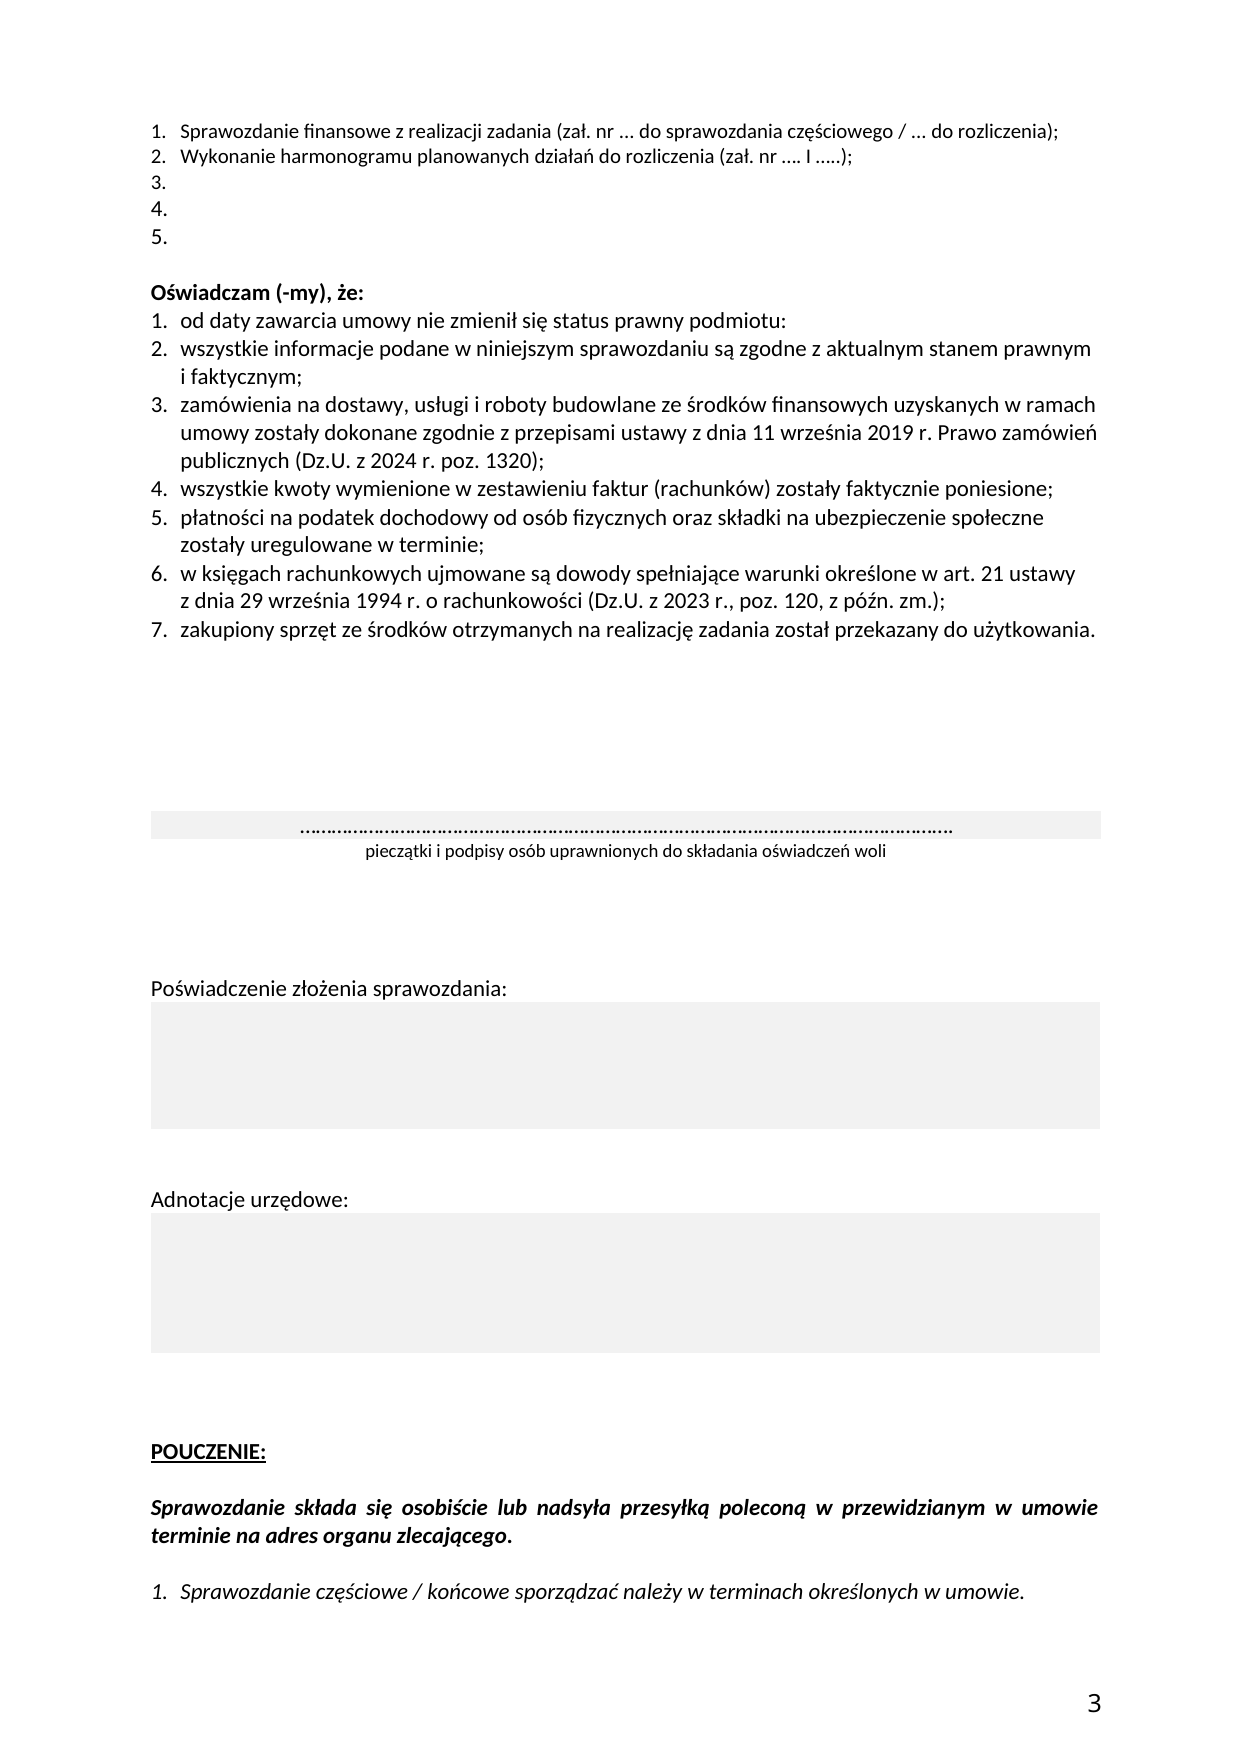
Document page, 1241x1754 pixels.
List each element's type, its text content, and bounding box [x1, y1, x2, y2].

list w księgach rachunkowych ujmowane są dowody spełniające warunki określone w art. 21 ustawy z dnia 29 września 1994 r. o rachunkowości (Dz.U. z 2023 r., poz. 120, z późn. zm.); [151, 559, 1101, 615]
list Sprawozdanie finansowe z realizacji zadania (zał. nr ... do sprawozdania częściowego / ... do rozliczenia); [151, 118, 1101, 143]
list wszystkie informacje podane w niniejszym sprawozdaniu są zgodne z aktualnym stanem prawnym i faktycznym; [151, 334, 1101, 391]
list od daty zawarcia umowy nie zmienił się status prawny podmiotu: [151, 306, 1101, 334]
text pieczątki i podpisy osób uprawnionych do składania oświadczeń woli [151, 839, 1101, 862]
table_header [151, 1213, 1100, 1353]
table_header [151, 1002, 1100, 1129]
list Wykonanie harmonogramu planowanych działań do rozliczenia (zał. nr …. I …..); [151, 143, 1101, 169]
text POUCZENIE: [151, 1437, 1101, 1465]
list zamówienia na dostawy, usługi i roboty budowlane ze środków finansowych uzyskanych w ramach umowy zostały dokonane zgodnie z przepisami ustawy z dnia 11 września 2019 r. Prawo zamówień publicznych (Dz.U. z 2024 r. poz. 1320); [151, 391, 1101, 474]
text Adnotacje urzędowe: [151, 1185, 1101, 1213]
list Sprawozdanie częściowe / końcowe sporządzać należy w terminach określonych w umowie. [151, 1577, 1101, 1605]
text Oświadczam (-my), że: [151, 278, 1101, 306]
text ……………………………………………………………………………………………………………. [151, 811, 1101, 839]
list zakupiony sprzęt ze środków otrzymanych na realizację zadania został przekazany do użytkowania. [151, 615, 1101, 643]
text 4. [151, 194, 1101, 222]
text Poświadczenie złożenia sprawozdania: [151, 974, 1101, 1002]
text Sprawozdanie składa się osobiście lub nadsyła przesyłką poleconą w przewidzianym w umowie terminie na adres organu zlecającego. [151, 1493, 1101, 1549]
list płatności na podatek dochodowy od osób fizycznych oraz składki na ubezpieczenie społeczne zostały uregulowane w terminie; [151, 503, 1101, 559]
list wszystkie kwoty wymienione w zestawieniu faktur (rachunków) zostały faktycznie poniesione; [151, 474, 1101, 503]
text 5. [151, 222, 1101, 250]
